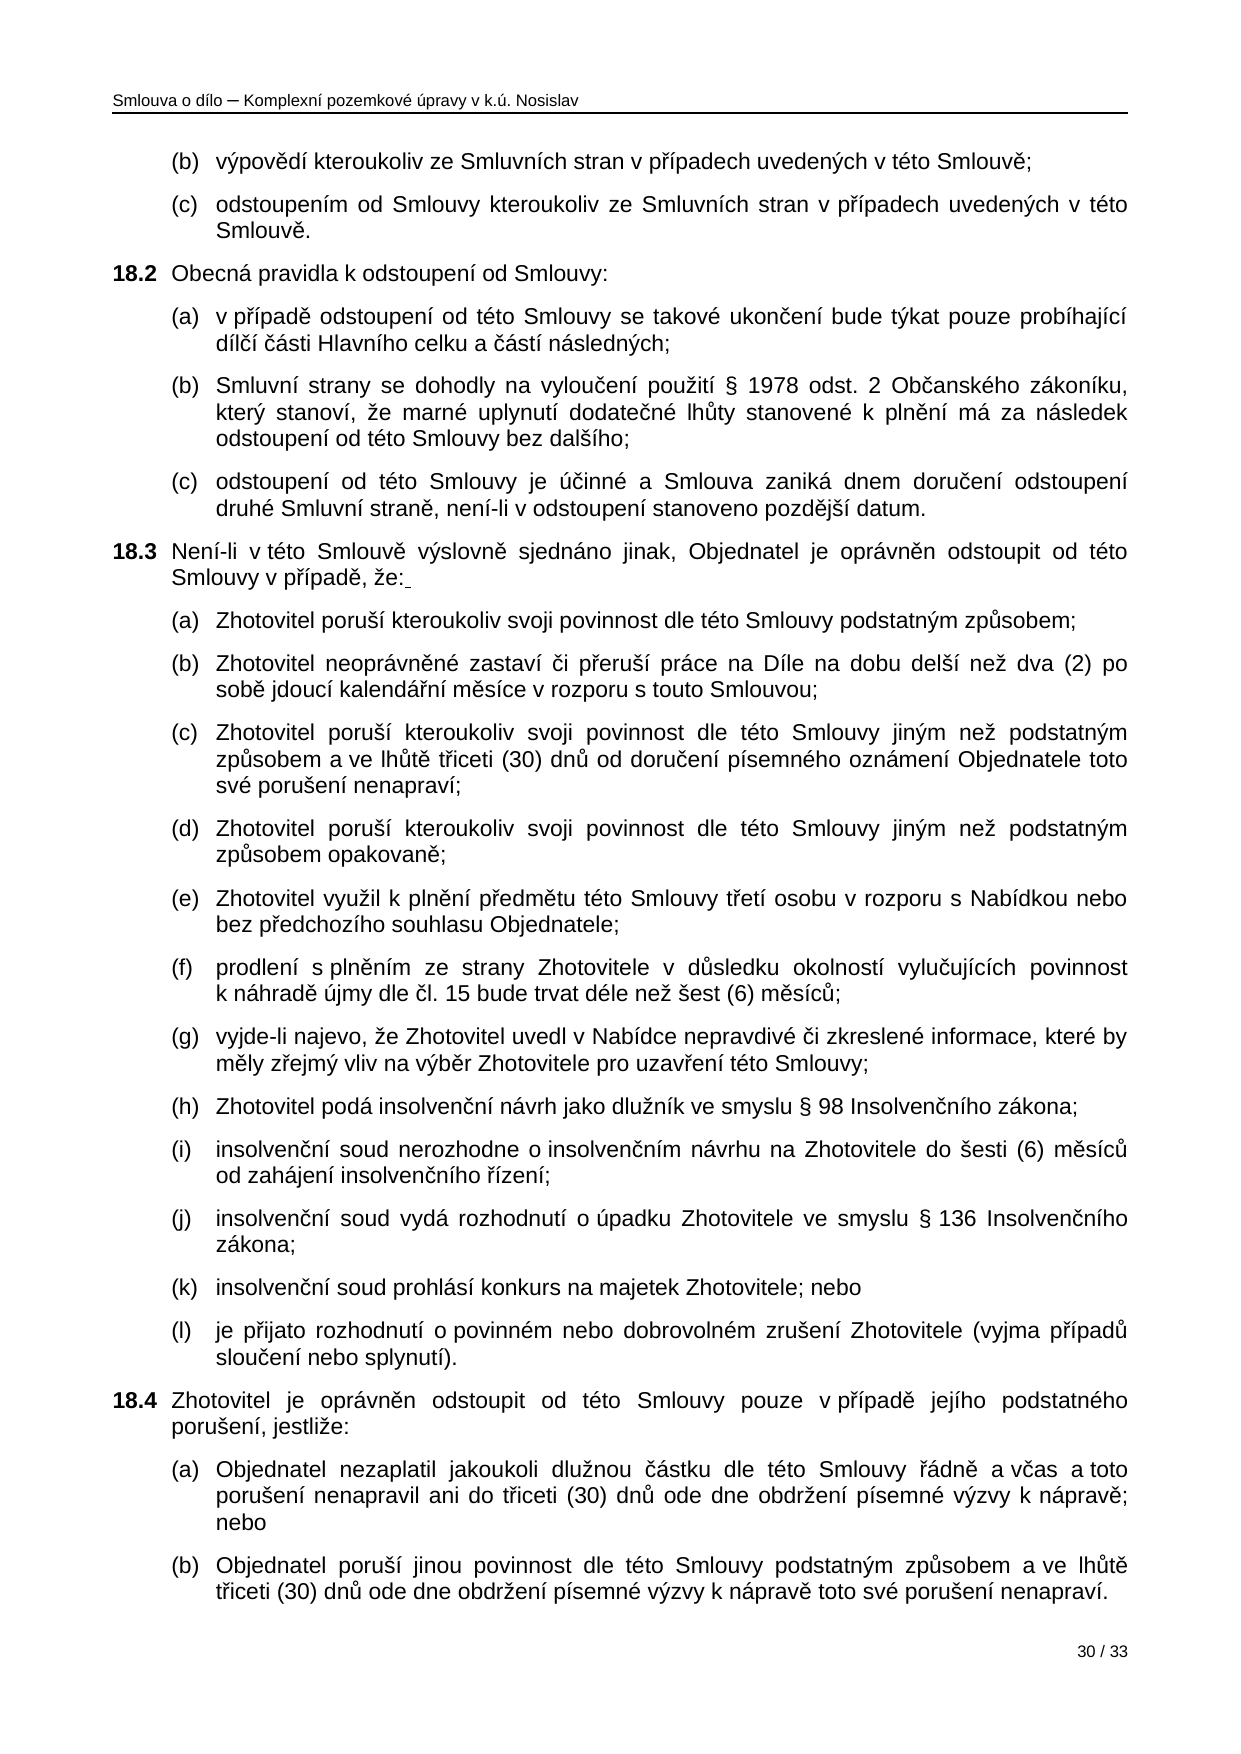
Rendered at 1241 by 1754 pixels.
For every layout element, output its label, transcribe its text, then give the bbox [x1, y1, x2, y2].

list Objednatel nezaplatil jakoukoli dlužnou částku dle této Smlouvy řádně a včas a toto porušení nenapravil ani do třiceti (30) dnů ode dne obdržení písemné výzvy k nápravě; nebo [171, 1456, 1128, 1535]
list Zhotovitel neoprávněné zastaví či přeruší práce na Díle na dobu delší než dva (2) po sobě jdoucí kalendářní měsíce v rozporu s touto Smlouvou; [171, 650, 1128, 703]
text prodlení s plněním ze strany Zhotovitele v důsledku okolností vylučujících povinnost k náhradě újmy dle čl. 15 bude trvat déle než šest (6) měsíců; [171, 954, 1128, 1007]
text Zhotovitel je oprávněn odstoupit od této Smlouvy pouze v případě jejího podstatného porušení, jestliže: [112, 1387, 1128, 1439]
list Zhotovitel poruší kteroukoliv svoji povinnost dle této Smlouvy podstatným způsobem; [171, 607, 1128, 633]
list v případě odstoupení od této Smlouvy se takové ukončení bude týkat pouze probíhající dílčí části Hlavního celku a částí následných; [171, 303, 1128, 356]
text Zhotovitel využil k plnění předmětu této Smlouvy třetí osobu v rozporu s Nabídkou nebo bez předchozího souhlasu Objednatele; [171, 884, 1128, 937]
text výpovědí kteroukoliv ze Smluvních stran v případech uvedených v této Smlouvě; [171, 148, 1128, 174]
text Zhotovitel podá insolvenční návrh jako dlužník ve smyslu § 98 Insolvenčního zákona; [171, 1093, 1128, 1119]
text Obecná pravidla k odstoupení od Smlouvy: [112, 260, 1128, 286]
text je přijato rozhodnutí o povinném nebo dobrovolném zrušení Zhotovitele (vyjma případů sloučení nebo splynutí). [171, 1317, 1128, 1370]
text vyjde-li najevo, že Zhotovitel uvedl v Nabídce nepravdivé či zkreslené informace, které by měly zřejmý vliv na výběr Zhotovitele pro uzavření této Smlouvy; [171, 1023, 1128, 1076]
text insolvenční soud prohlásí konkurs na majetek Zhotovitele; nebo [171, 1274, 1128, 1301]
text Zhotovitel poruší kteroukoliv svoji povinnost dle této Smlouvy jiným než podstatným způsobem a ve lhůtě třiceti (30) dnů od doručení písemného oznámení Objednatele toto své porušení nenapraví; [171, 719, 1128, 798]
text insolvenční soud nerozhodne o insolvenčním návrhu na Zhotovitele do šesti (6) měsíců od zahájení insolvenčního řízení; [171, 1136, 1128, 1188]
text odstoupením od Smlouvy kteroukoliv ze Smluvních stran v případech uvedených v této Smlouvě. [171, 191, 1128, 243]
text Smluvní strany se dohodly na vyloučení použití § 1978 odst. 2 Občanského zákoníku, který stanoví, že marné uplynutí dodatečné lhůty stanovené k plnění má za následek odstoupení od této Smlouvy bez dalšího; [171, 372, 1128, 452]
text odstoupení od této Smlouvy je účinné a Smlouva zaniká dnem doručení odstoupení druhé Smluvní straně, není-li v odstoupení stanoveno pozdější datum. [171, 468, 1128, 521]
text insolvenční soud vydá rozhodnutí o úpadku Zhotovitele ve smyslu § 136 Insolvenčního zákona; [171, 1205, 1128, 1258]
text Zhotovitel poruší kteroukoliv svoji povinnost dle této Smlouvy jiným než podstatným způsobem opakovaně; [171, 815, 1128, 868]
text Není-li v této Smlouvě výslovně sjednáno jinak, Objednatel je oprávněn odstoupit od této Smlouvy v případě, že: [112, 538, 1128, 590]
text Objednatel poruší jinou povinnost dle této Smlouvy podstatným způsobem a ve lhůtě třiceti (30) dnů ode dne obdržení písemné výzvy k nápravě toto své porušení nenapraví. [171, 1552, 1128, 1604]
